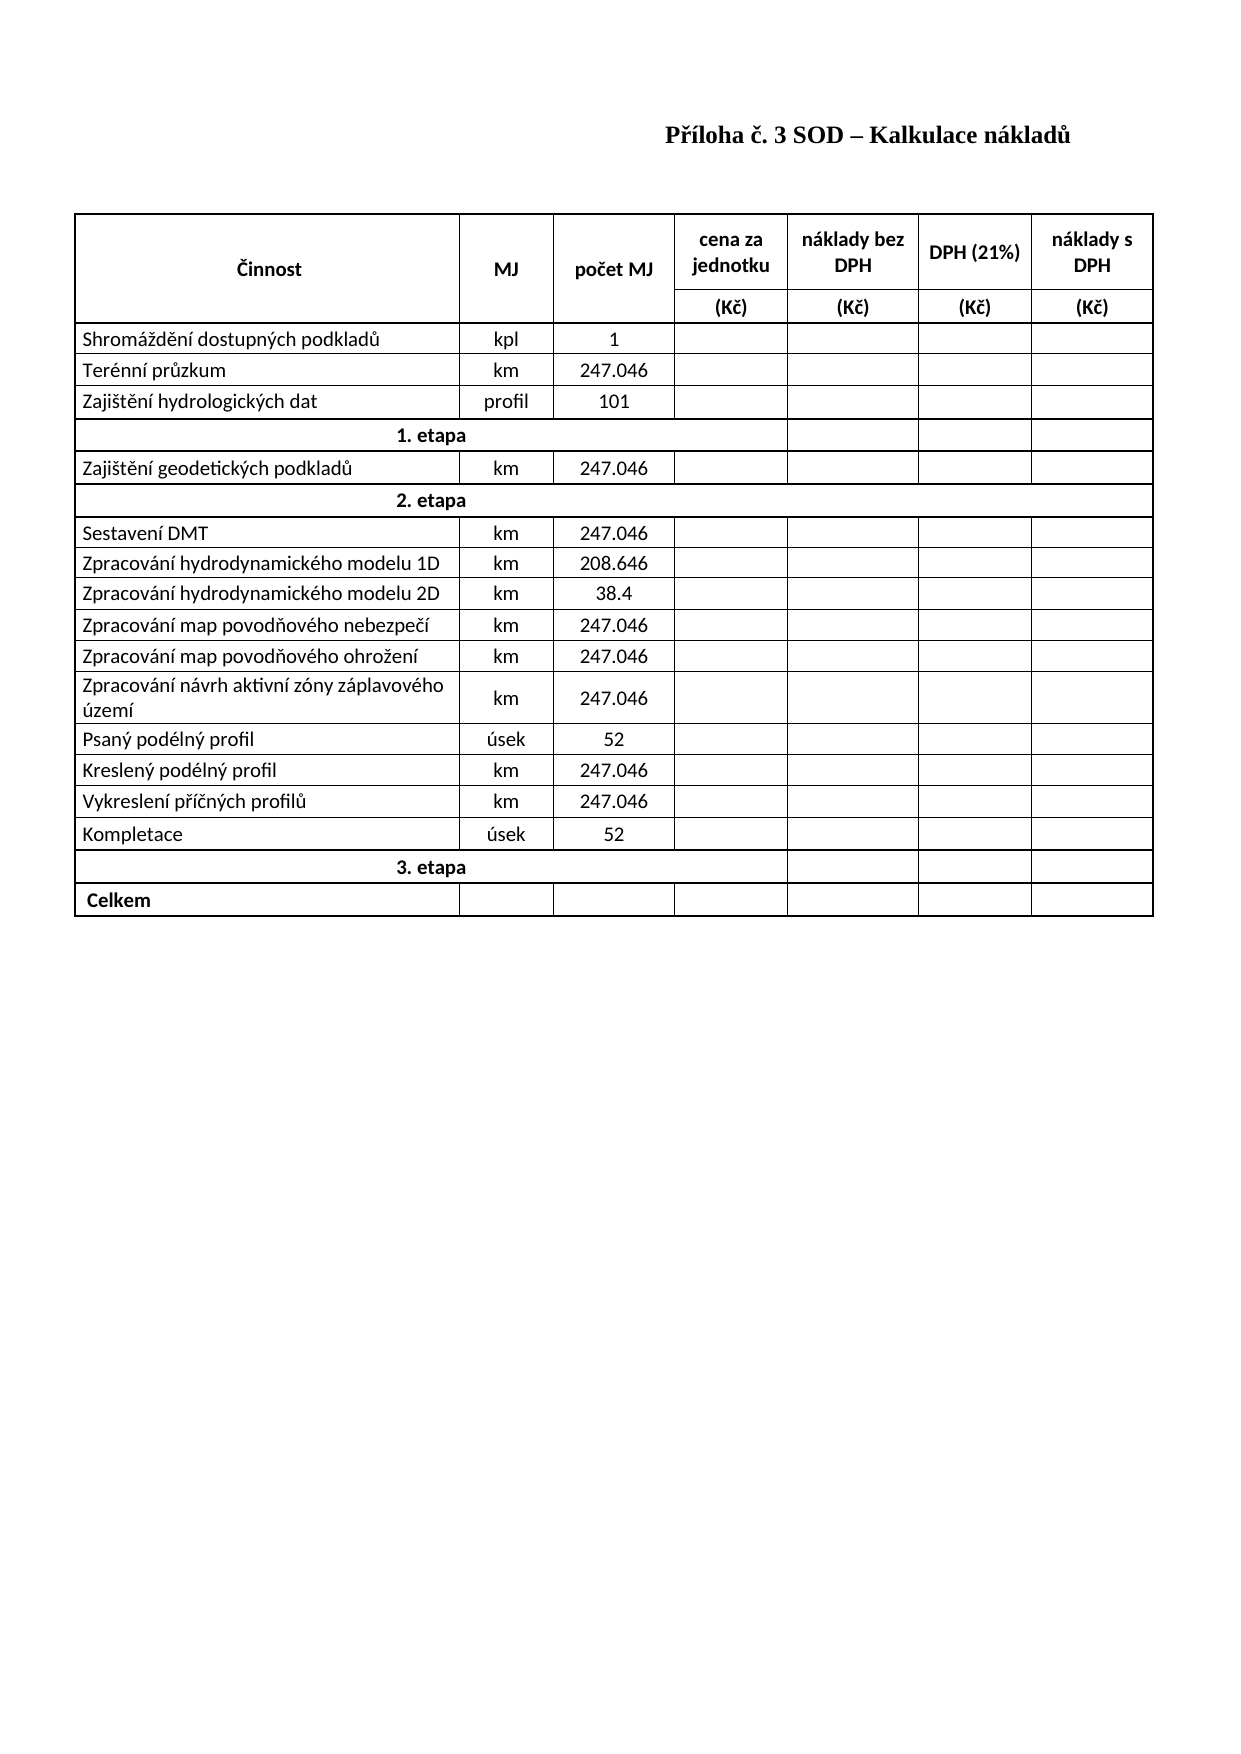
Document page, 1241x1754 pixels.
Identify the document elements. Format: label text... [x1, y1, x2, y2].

table_cell [1032, 724, 1152, 754]
table_cell [919, 324, 1031, 353]
table_cell [788, 818, 918, 849]
table_cell [1032, 672, 1152, 723]
table_cell [919, 386, 1031, 417]
table_cell Zpracování hydrodynamického modelu 1D [76, 548, 459, 577]
table_cell 247.046 [554, 672, 674, 723]
table_cell [675, 672, 787, 723]
table_cell [788, 386, 918, 417]
table_cell [1031, 485, 1152, 516]
table_cell [675, 518, 787, 547]
table_cell [919, 548, 1031, 577]
table_cell kpl [460, 324, 553, 353]
table_cell Zpracování návrh aktivní zóny záplavového území [76, 672, 459, 723]
table_cell km [460, 548, 553, 577]
table_cell [1032, 786, 1152, 817]
table_cell km [460, 641, 553, 671]
table_cell [675, 755, 787, 785]
table_cell Zpracování map povodňového nebezpečí [76, 610, 459, 640]
table_cell Vykreslení příčných profilů [76, 786, 459, 817]
table_cell [788, 641, 918, 671]
table_cell Sestavení DMT [76, 518, 459, 547]
table_cell Terénní průzkum [76, 354, 459, 384]
text Příloha č. 3 SOD – Kalkulace nákladů [591, 120, 1165, 149]
table_cell 52 [554, 818, 674, 849]
table_cell [919, 420, 1031, 450]
table_cell [675, 354, 787, 384]
table_cell [788, 755, 918, 785]
table_header DPH (21%) [919, 215, 1031, 289]
table_cell 2. etapa [76, 485, 787, 516]
table_cell 247.046 [554, 354, 674, 384]
table_cell [1032, 755, 1152, 785]
table_cell 247.046 [554, 518, 674, 547]
table_cell [788, 672, 918, 723]
table_cell [788, 354, 918, 384]
table_cell [675, 641, 787, 671]
table_cell Zpracování map povodňového ohrožení [76, 641, 459, 671]
table_cell [788, 518, 918, 547]
table_cell [919, 851, 1031, 882]
table_cell [919, 578, 1031, 608]
table_cell [788, 786, 918, 817]
table_cell 38.4 [554, 578, 674, 608]
table_cell 101 [554, 386, 674, 417]
table_cell [788, 724, 918, 754]
table_cell [1032, 518, 1152, 547]
table_cell [919, 755, 1031, 785]
table_cell Zajištění hydrologických dat [76, 386, 459, 417]
table_cell úsek [460, 818, 553, 849]
table_cell [919, 672, 1031, 723]
table_cell [788, 884, 918, 915]
table_cell [919, 818, 1031, 849]
table_cell [1032, 851, 1152, 882]
table_cell [675, 452, 787, 483]
table_cell km [460, 518, 553, 547]
table_cell [919, 724, 1031, 754]
table_cell 1. etapa [76, 420, 787, 450]
table_cell 247.046 [554, 755, 674, 785]
table_cell [919, 518, 1031, 547]
table_header cena za jednotku [675, 215, 787, 289]
table_cell km [460, 610, 553, 640]
table_cell 52 [554, 724, 674, 754]
table_cell [1032, 420, 1152, 450]
table_cell [1032, 578, 1152, 608]
table_cell 3. etapa [76, 851, 787, 882]
table_header náklady s DPH [1032, 215, 1152, 289]
table_cell (Kč) [1032, 290, 1152, 322]
table_cell úsek [460, 724, 553, 754]
table_cell [675, 818, 787, 849]
table_header náklady bez DPH [788, 215, 918, 289]
table_cell km [460, 672, 553, 723]
table_cell [675, 724, 787, 754]
table_cell [788, 851, 918, 882]
table_cell [919, 452, 1031, 483]
table_cell km [460, 452, 553, 483]
table_cell [675, 884, 787, 915]
table_cell Kompletace [76, 818, 459, 849]
table_cell [919, 610, 1031, 640]
table_cell [1032, 884, 1152, 915]
table_cell [1032, 386, 1152, 417]
table_cell (Kč) [788, 290, 918, 322]
table_header MJ [460, 215, 553, 322]
table_cell [1032, 354, 1152, 384]
table_cell [675, 548, 787, 577]
table_cell [919, 485, 1031, 516]
table_cell [919, 884, 1031, 915]
table_cell [1032, 324, 1152, 353]
table_cell [554, 884, 674, 915]
table_cell [675, 786, 787, 817]
table_cell [919, 354, 1031, 384]
table_cell Shromáždění dostupných podkladů [76, 324, 459, 353]
table_cell [788, 452, 918, 483]
table_cell profil [460, 386, 553, 417]
table_cell [788, 420, 918, 450]
table_cell km [460, 578, 553, 608]
table_cell km [460, 786, 553, 817]
table_cell [1032, 548, 1152, 577]
table_header počet MJ [554, 215, 674, 322]
table_cell km [460, 354, 553, 384]
table_cell (Kč) [919, 290, 1031, 322]
table_cell [1032, 452, 1152, 483]
table_cell [460, 884, 553, 915]
table_cell km [460, 755, 553, 785]
table_header Činnost [76, 215, 459, 322]
table_cell [788, 485, 918, 516]
table_cell [788, 578, 918, 608]
table_cell Psaný podélný profil [76, 724, 459, 754]
table_cell [675, 386, 787, 417]
table_cell [1032, 818, 1152, 849]
table_cell [675, 578, 787, 608]
table_cell Kreslený podélný profil [76, 755, 459, 785]
table_cell 1 [554, 324, 674, 353]
table_cell [1032, 641, 1152, 671]
table_cell Zajištění geodetických podkladů [76, 452, 459, 483]
table_cell 247.046 [554, 452, 674, 483]
table_cell [919, 786, 1031, 817]
table_cell 247.046 [554, 610, 674, 640]
table_cell Celkem [76, 884, 459, 915]
table_cell 247.046 [554, 786, 674, 817]
table_cell [675, 324, 787, 353]
table_cell Zpracování hydrodynamického modelu 2D [76, 578, 459, 608]
table_cell (Kč) [675, 290, 787, 322]
table_cell [788, 548, 918, 577]
table_cell [675, 610, 787, 640]
table_cell [788, 610, 918, 640]
table_cell [1032, 610, 1152, 640]
table_cell 208.646 [554, 548, 674, 577]
table_cell 247.046 [554, 641, 674, 671]
table_cell [788, 324, 918, 353]
table_cell [919, 641, 1031, 671]
